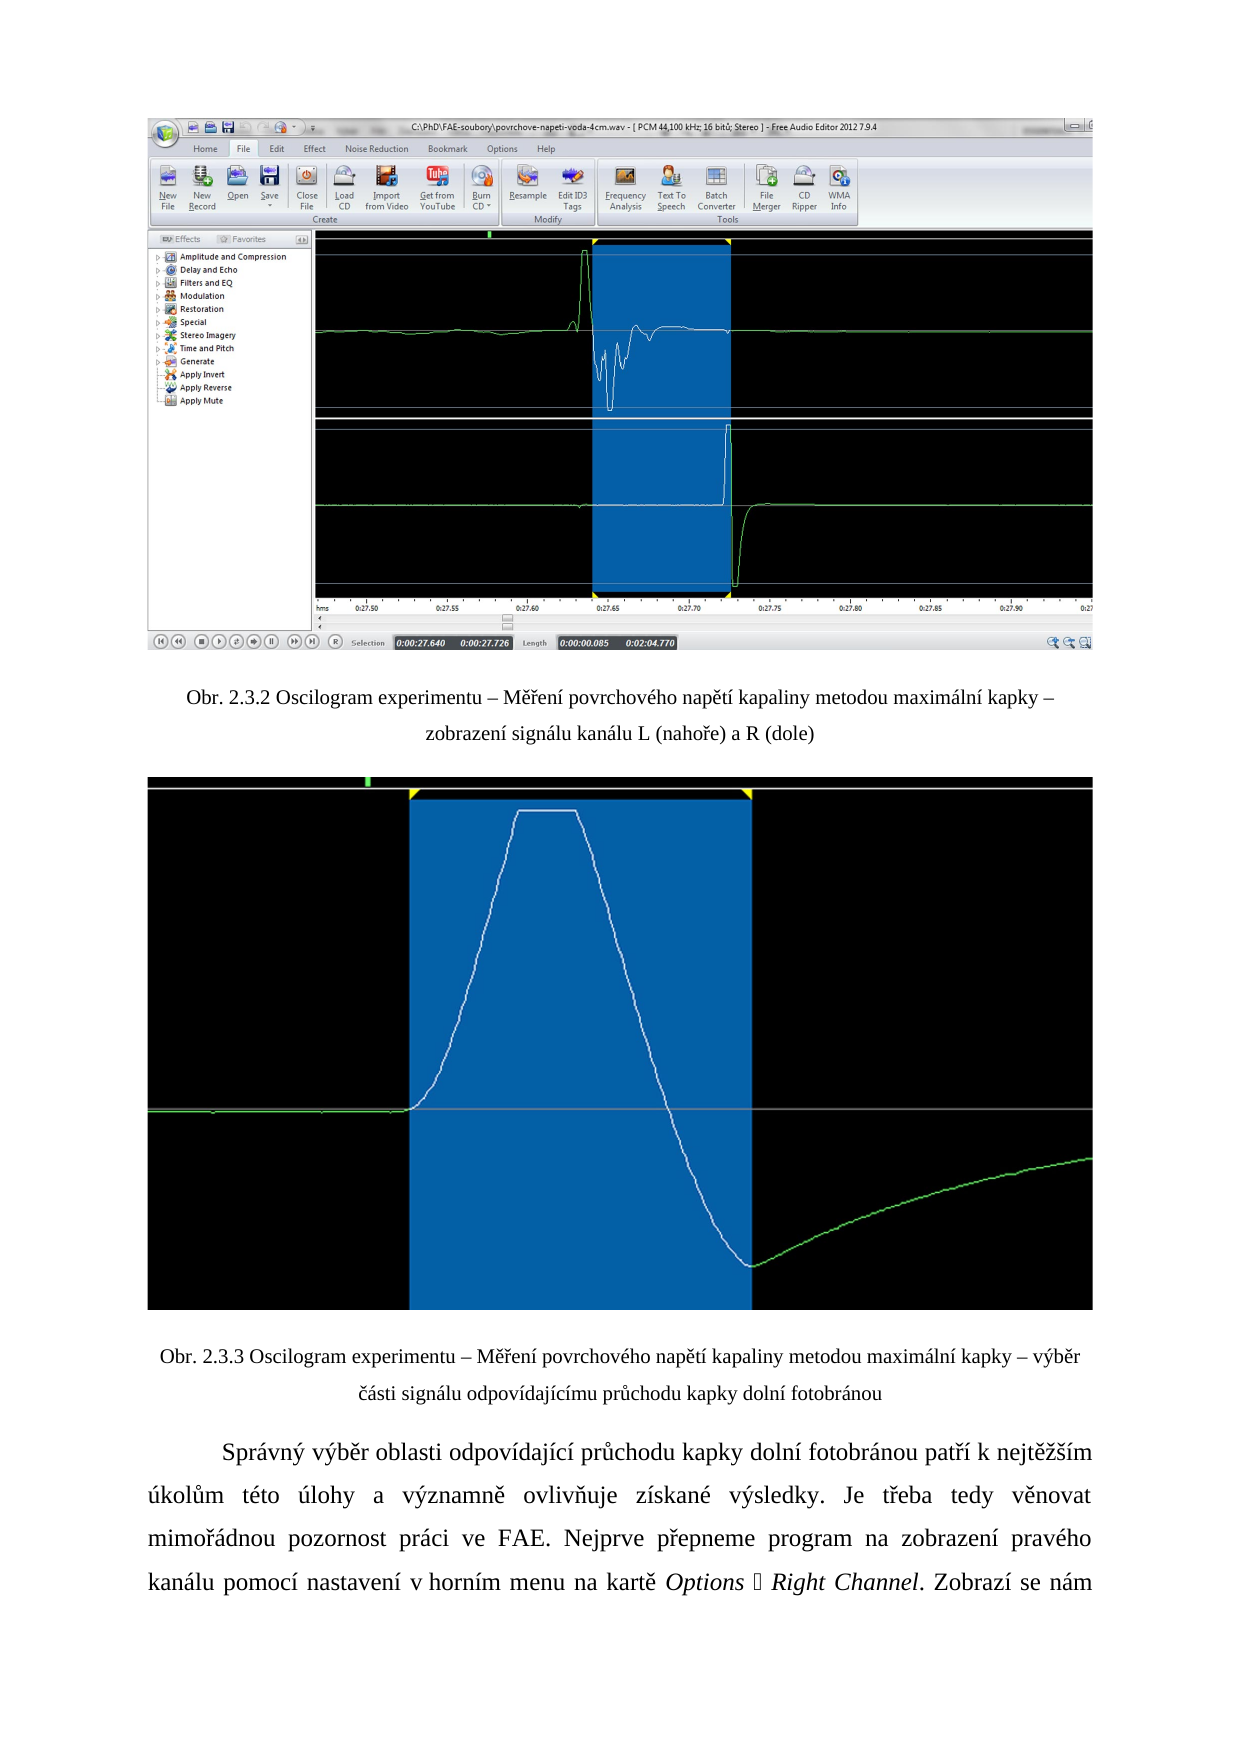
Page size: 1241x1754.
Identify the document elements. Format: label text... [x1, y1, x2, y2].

text Obr. 2.3.2 Oscilogram experimentu – Měření povrchového napětí kapaliny metodou maximální kapky – zobrazení signálu kanálu L (nahoře) a R (dole) [148, 685, 1092, 745]
picture [147, 118, 1093, 650]
text Obr. 2.3.3 Oscilogram experimentu – Měření povrchového napětí kapaliny metodou maximální kapky – výběr části signálu odpovídajícímu průchodu kapky dolní fotobránou [148, 1344, 1092, 1404]
picture [147, 777, 1093, 1310]
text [148, 1437, 1092, 1595]
